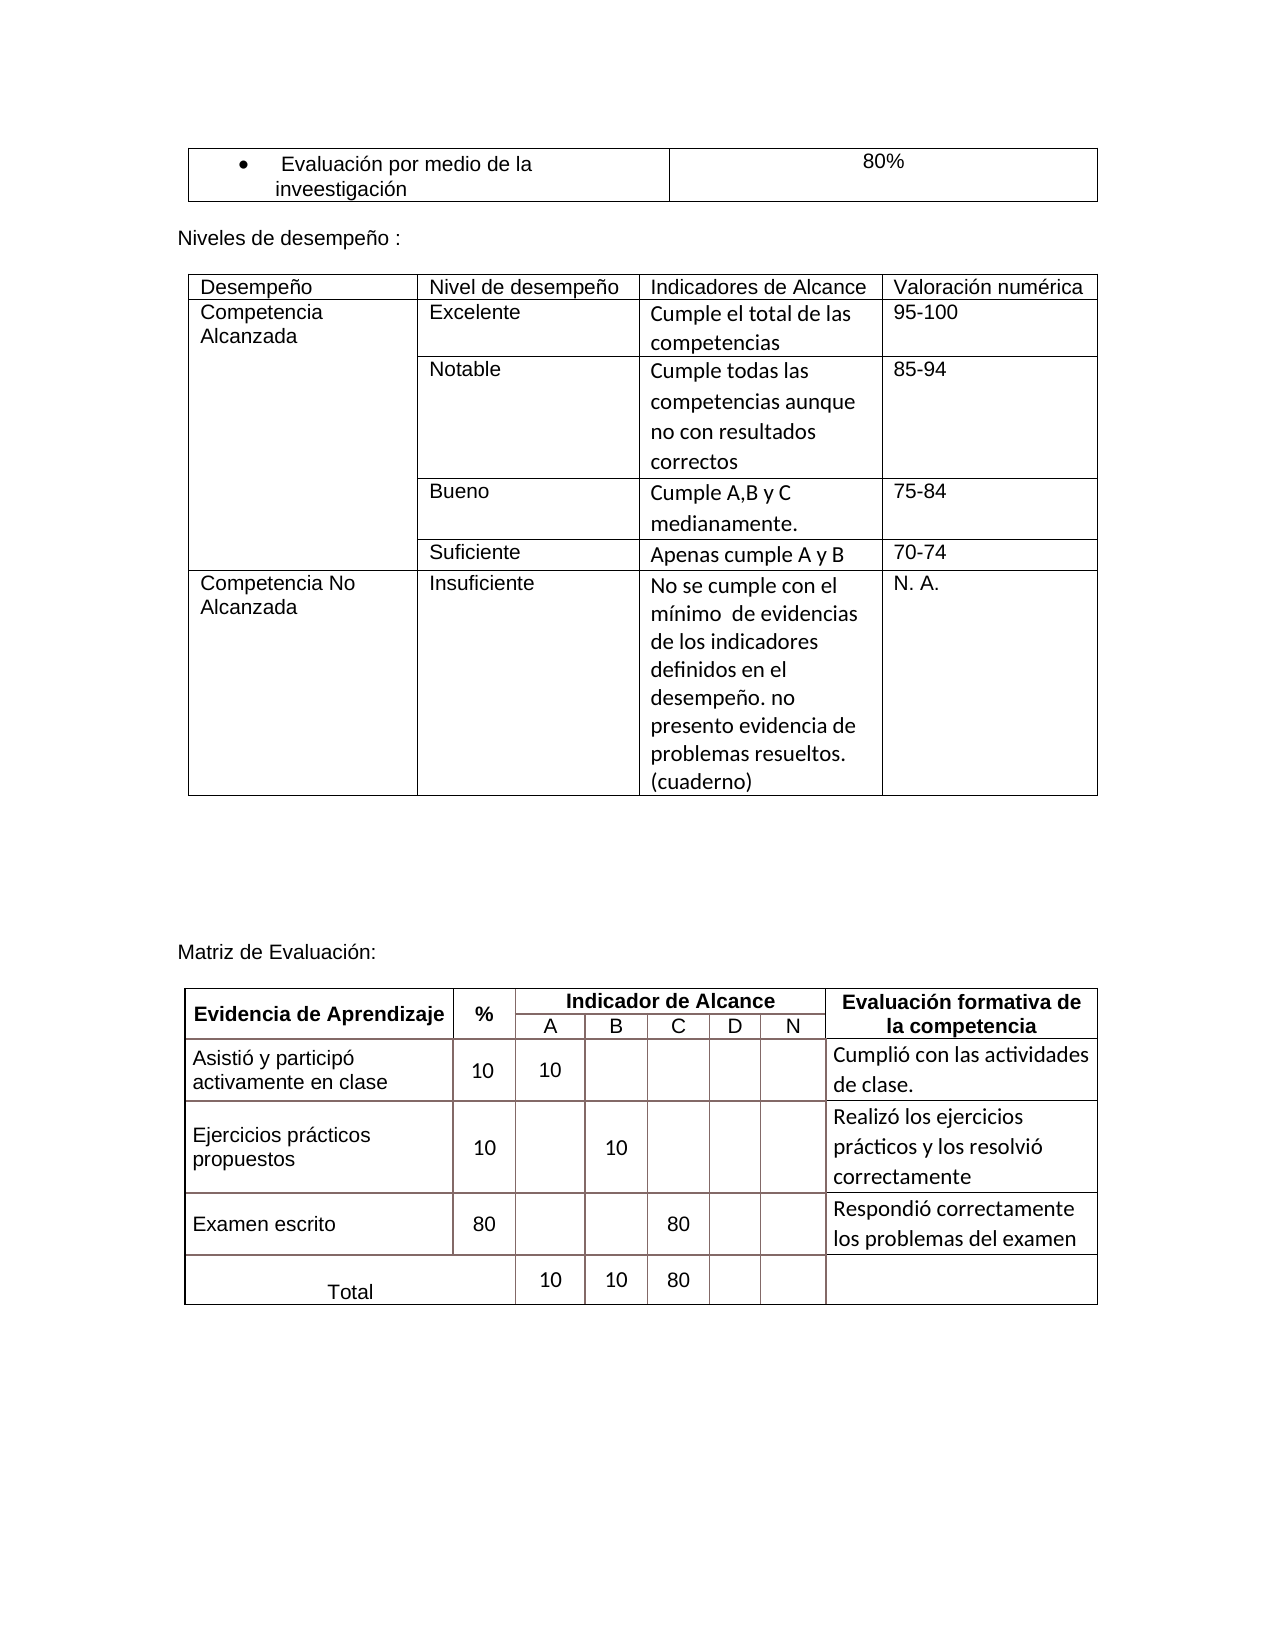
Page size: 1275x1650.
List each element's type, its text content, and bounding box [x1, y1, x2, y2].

table_cell [648, 1102, 709, 1192]
table_cell 70-74 [883, 540, 1097, 570]
text Niveles de desempeño : [177, 226, 1098, 249]
table_cell [648, 1040, 709, 1100]
text Matriz de Evaluación: [177, 940, 1098, 964]
table_cell 10 [586, 1102, 647, 1192]
table_cell 80% [670, 149, 1097, 201]
table_cell 10 [454, 1040, 515, 1100]
table_cell [710, 1102, 760, 1192]
table_header Indicador de Alcance [516, 989, 825, 1013]
table_cell Insuficiente [418, 571, 639, 795]
table_cell Ejercicios prácticos propuestos [186, 1102, 452, 1192]
table_cell Bueno [418, 479, 639, 539]
table_cell Competencia No Alcanzada [189, 571, 417, 795]
table_cell Examen escrito [186, 1194, 452, 1254]
table_cell No se cumple con el mínimo de evidencias de los indicadores definidos en el desempeño. no presento evidencia de problemas resueltos. (cuaderno) [640, 571, 882, 795]
table_cell 10 [516, 1040, 584, 1100]
table_cell [710, 1040, 760, 1100]
table_cell Asistió y participó activamente en clase [186, 1040, 452, 1100]
table_cell [586, 1194, 647, 1254]
table_cell Cumple A,B y C medianamente. [640, 479, 882, 539]
table_cell Total [186, 1256, 515, 1304]
table_cell 10 [586, 1256, 647, 1304]
table_cell N. A. [883, 571, 1097, 795]
table_cell Excelente [418, 300, 639, 356]
table_cell 10 [454, 1102, 515, 1192]
table_header Evaluación formativa de la competencia [826, 989, 1097, 1038]
table_cell Cumple todas las competencias aunque no con resultados correctos [640, 357, 882, 477]
table_cell Cumple el total de las competencias [640, 300, 882, 356]
table_header Desempeño [189, 275, 417, 298]
table_cell D [710, 1015, 760, 1038]
table_cell 75-84 [883, 479, 1097, 539]
table_cell A [516, 1015, 584, 1038]
table_cell [761, 1040, 825, 1100]
table_cell Cumplió con las actividades de clase. [827, 1039, 1097, 1100]
table_cell [710, 1194, 760, 1254]
table_cell Evaluación por medio de la inveestigación [189, 149, 669, 201]
table_cell 80 [648, 1194, 709, 1254]
table_cell [516, 1194, 584, 1254]
table_cell Notable [418, 357, 639, 477]
table_cell B [586, 1015, 647, 1038]
table_header Nivel de desempeño [418, 275, 639, 298]
table_cell 10 [516, 1256, 584, 1304]
table_cell C [648, 1015, 709, 1038]
table_cell [586, 1040, 647, 1100]
table_cell [516, 1102, 584, 1192]
table_cell 80 [454, 1194, 515, 1254]
table_cell Suficiente [418, 540, 639, 570]
table_cell [761, 1194, 825, 1254]
table_cell [710, 1256, 760, 1304]
table_cell Respondió correctamente los problemas del examen [827, 1193, 1097, 1254]
table_cell Apenas cumple A y B [640, 540, 882, 570]
table_header Valoración numérica [883, 275, 1097, 298]
table_cell [761, 1102, 825, 1192]
table_header % [454, 989, 515, 1038]
table_cell Realizó los ejercicios prácticos y los resolvió correctamente [827, 1101, 1097, 1192]
table_cell 85-94 [883, 357, 1097, 477]
table_cell [827, 1255, 1097, 1304]
table_cell N [761, 1015, 825, 1038]
table_cell Competencia Alcanzada [189, 300, 417, 570]
table_header Indicadores de Alcance [640, 275, 882, 298]
table_cell [761, 1256, 825, 1304]
table_header Evidencia de Aprendizaje [186, 989, 453, 1038]
table_cell 95-100 [883, 300, 1097, 356]
table_cell 80 [648, 1256, 709, 1304]
